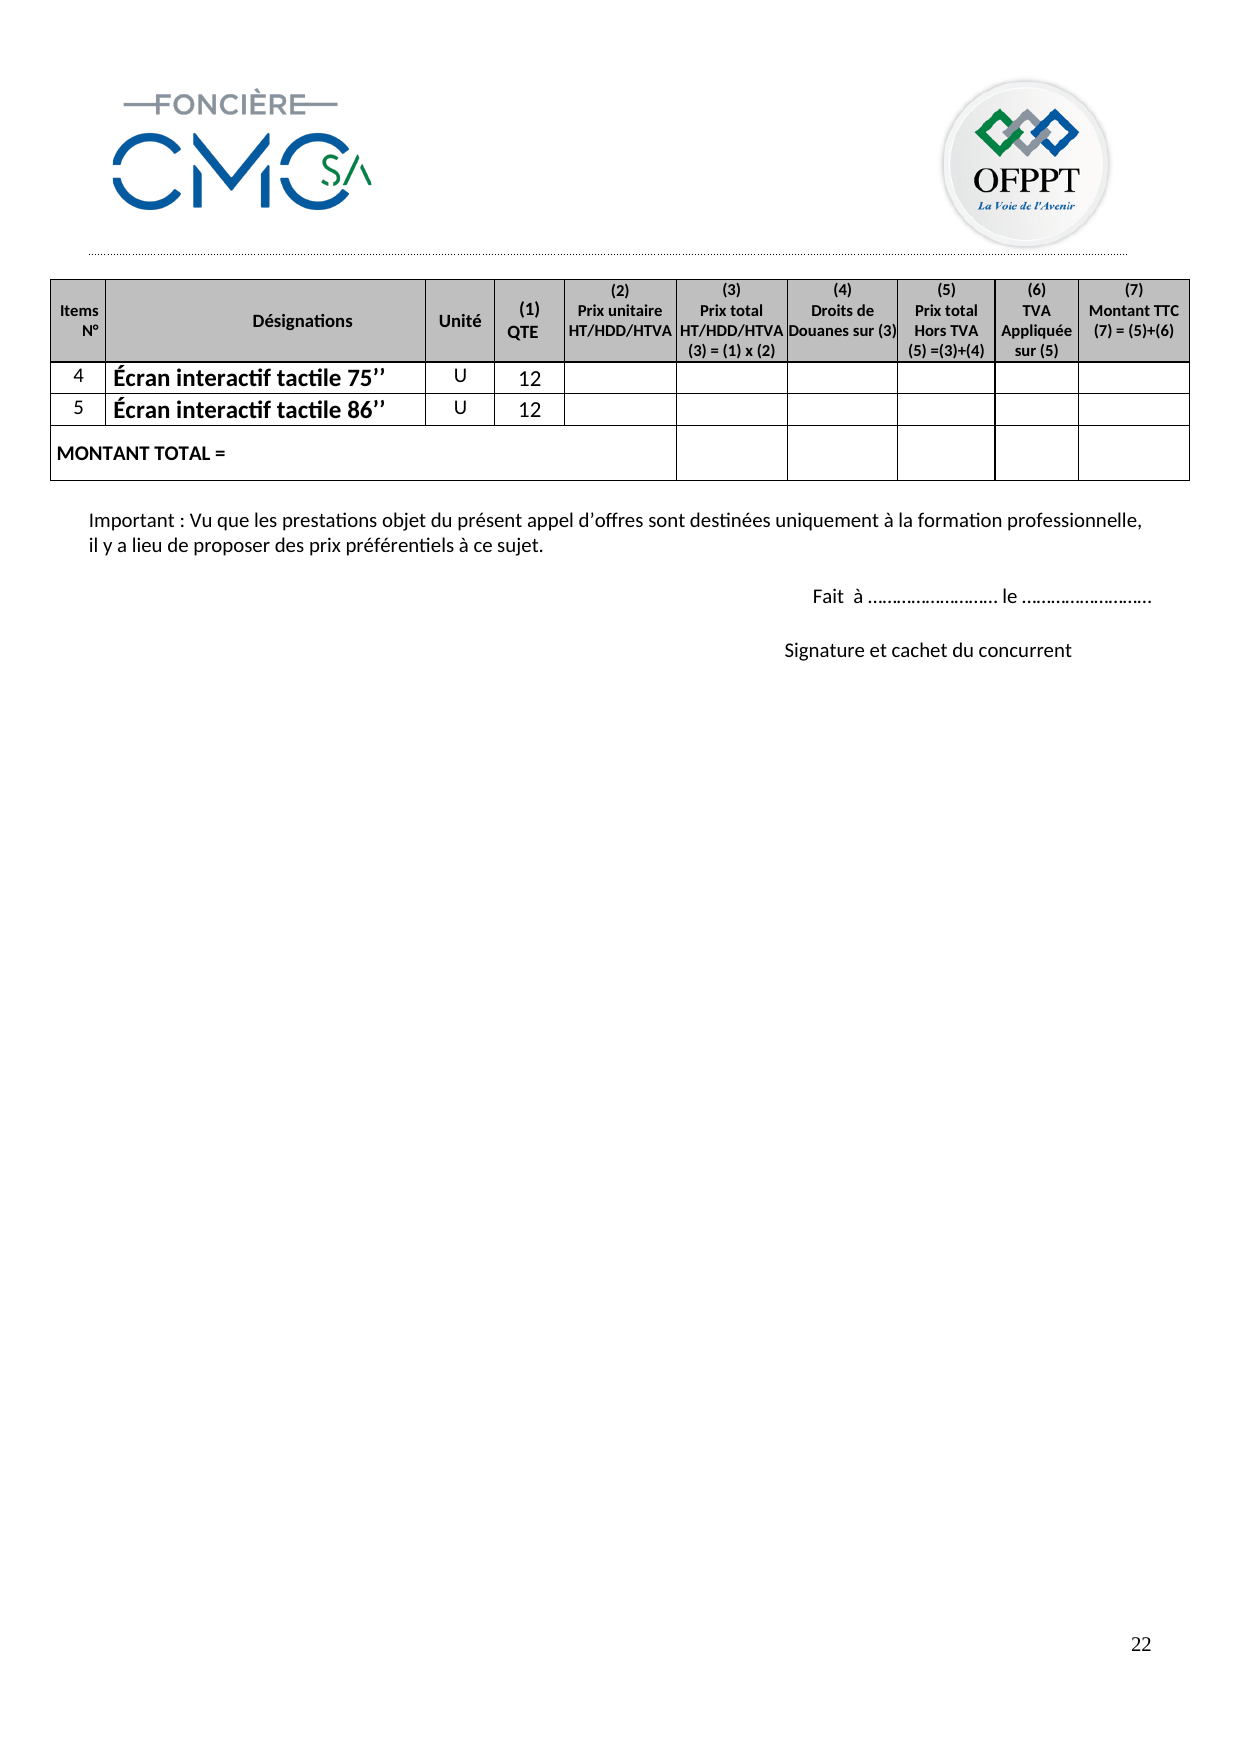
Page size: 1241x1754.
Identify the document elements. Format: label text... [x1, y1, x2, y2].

table_header (6) TVA Appliquée sur (5) [996, 280, 1078, 361]
table_cell 4 [51, 363, 105, 393]
table_cell [1079, 394, 1189, 424]
table_cell [996, 394, 1078, 424]
table_cell [1079, 426, 1189, 480]
table_cell [898, 363, 994, 393]
table_cell 5 [51, 394, 105, 424]
table_cell Écran interactif tactile 75’’ [106, 363, 425, 393]
text Signature et cachet du concurrent [89, 637, 1152, 663]
table_header (5) Prix total Hors TVA (5) =(3)+(4) [898, 280, 994, 361]
text Important : Vu que les prestations objet du présent appel d’offres sont destinées uniquement à la formation professionnelle, il y a lieu de proposer des prix préférentiels à ce sujet. [89, 507, 1152, 558]
table_header (1) QTE [495, 280, 564, 361]
table_cell [996, 426, 1078, 480]
table_cell 12 [495, 394, 564, 424]
table_header (4) Droits de Douanes sur (3) [788, 280, 897, 361]
table_cell [677, 394, 787, 424]
table_cell MONTANT TOTAL = [51, 426, 676, 480]
table_cell [996, 363, 1078, 393]
table_cell [1079, 363, 1189, 393]
picture [935, 73, 1116, 254]
text Fait à ……………………… le ……………………… [89, 583, 1152, 608]
table_header Items N° [51, 280, 105, 361]
table_header (3) Prix total HT/HDD/HTVA (3) = (1) x (2) [677, 280, 787, 361]
table_cell 12 [495, 363, 564, 393]
picture [112, 88, 372, 210]
table_cell [788, 394, 897, 424]
table_cell Écran interactif tactile 86’’ [106, 394, 425, 424]
table_cell [898, 394, 994, 424]
table_header Unité [426, 280, 494, 361]
table_cell U [426, 394, 494, 424]
table_cell [565, 394, 676, 424]
table_cell [898, 426, 994, 480]
table_cell [565, 363, 676, 393]
table_cell [677, 363, 787, 393]
table_header (7) Montant TTC (7) = (5)+(6) [1079, 280, 1189, 361]
table_header (2) Prix unitaire HT/HDD/HTVA [565, 280, 676, 361]
table_cell U [426, 363, 494, 393]
table_cell [788, 363, 897, 393]
table_cell [788, 426, 897, 480]
table_header Désignations [106, 280, 425, 361]
table_cell [677, 426, 787, 480]
